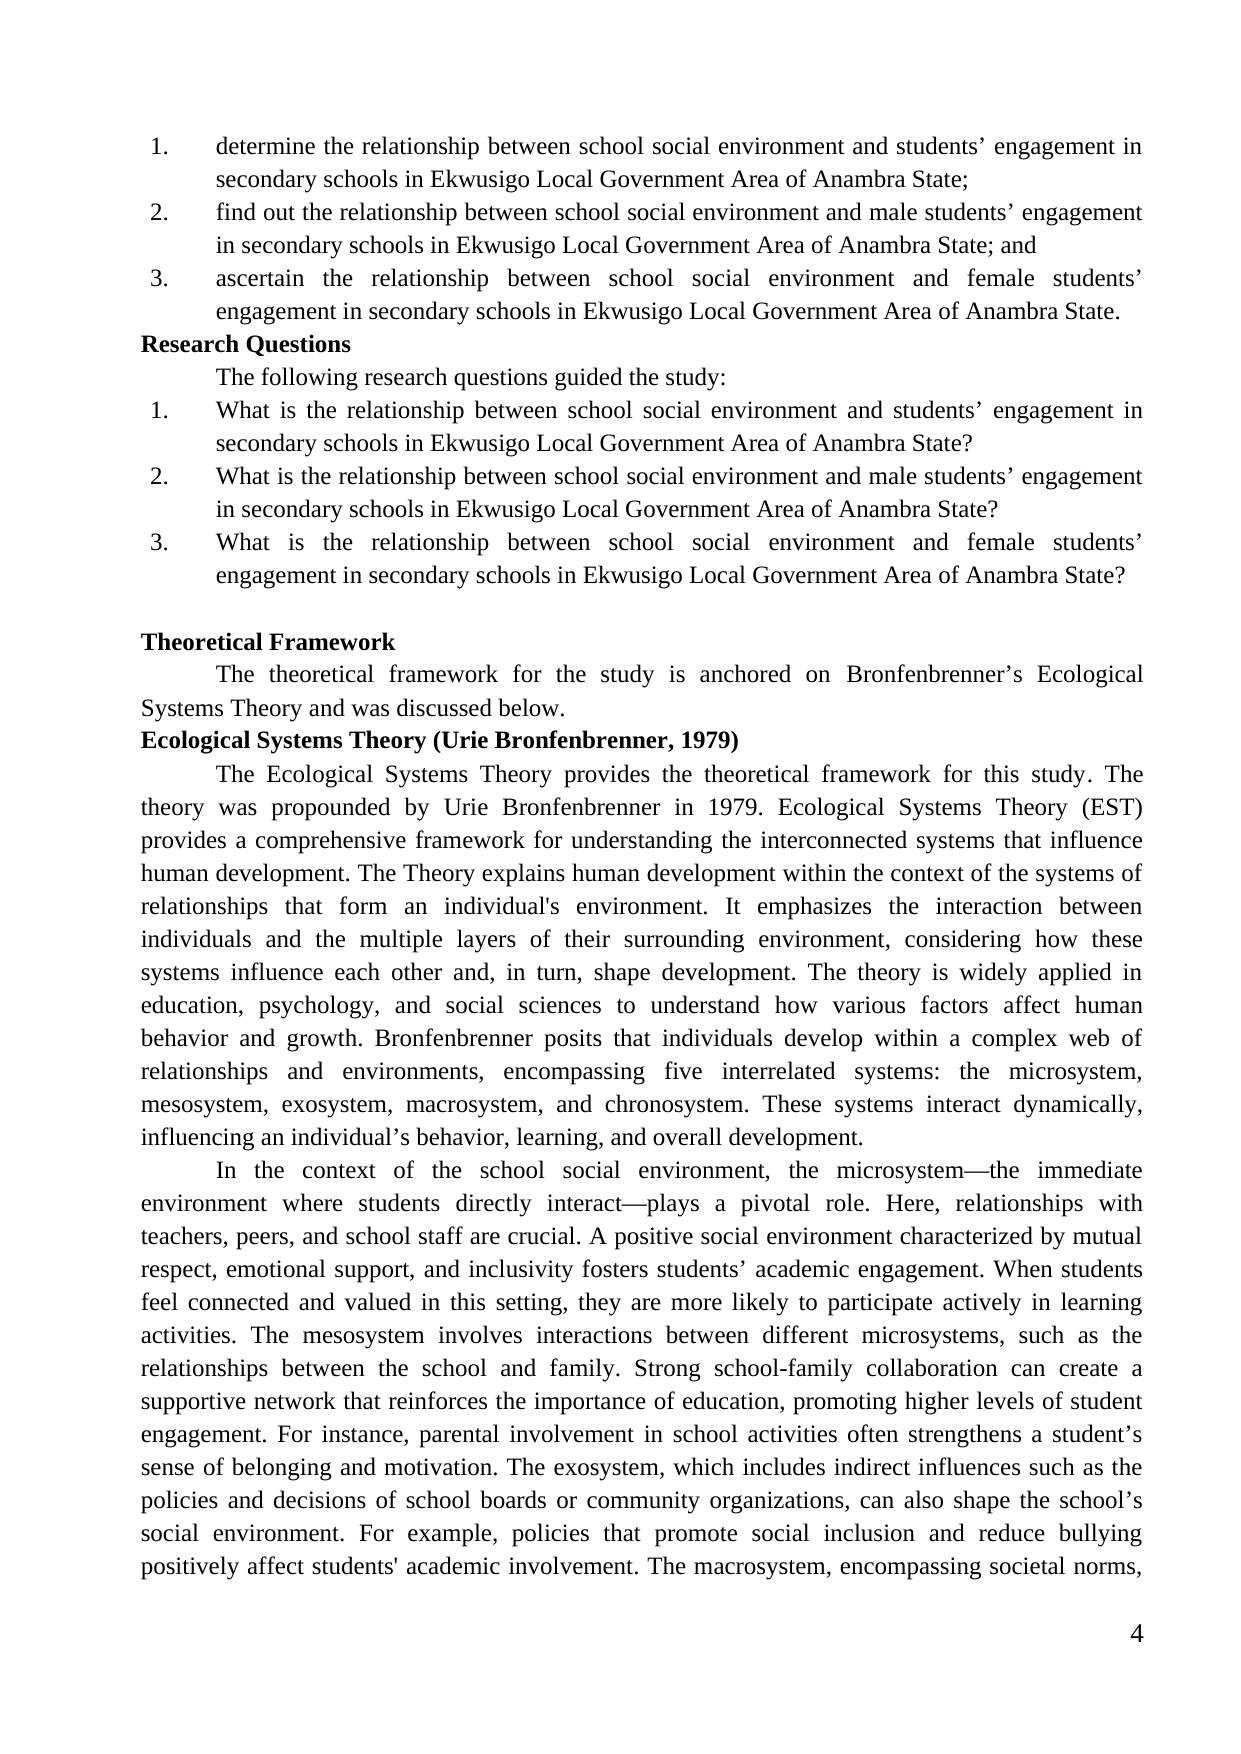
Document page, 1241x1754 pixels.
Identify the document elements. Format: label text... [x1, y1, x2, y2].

list What is the relationship between school social environment and female students’ engagement in secondary schools in Ekwusigo Local Government Area of Anambra State? [150, 527, 1144, 589]
list find out the relationship between school social environment and male students’ engagement in secondary schools in Ekwusigo Local Government Area of Anambra State; and [150, 197, 1144, 259]
list determine the relationship between school social environment and students’ engagement in secondary schools in Ekwusigo Local Government Area of Anambra State; [150, 131, 1144, 193]
text Ecological Systems Theory (Urie Bronfenbrenner, 1979) [141, 726, 1144, 754]
text The theoretical framework for the study is anchored on Bronfenbrenner’s Ecological Systems Theory and was discussed below. [141, 659, 1144, 721]
list What is the relationship between school social environment and students’ engagement in secondary schools in Ekwusigo Local Government Area of Anambra State? [150, 395, 1144, 457]
text Research Questions [141, 329, 1144, 358]
text The Ecological Systems Theory provides the theoretical framework for this study. The theory was propounded by Urie Bronfenbrenner in 1979. Ecological Systems Theory (EST) provides a comprehensive framework for understanding the interconnected systems that influence human development. The Theory explains human development within the context of the systems of relationships that form an individual's environment. It emphasizes the interaction between individuals and the multiple layers of their surrounding environment, considering how these systems influence each other and, in turn, shape development. The theory is widely applied in education, psychology, and social sciences to understand how various factors affect human behavior and growth. Bronfenbrenner posits that individuals develop within a complex web of relationships and environments, encompassing five interrelated systems: the microsystem, mesosystem, exosystem, macrosystem, and chronosystem. These systems interact dynamically, influencing an individual’s behavior, learning, and overall development. [141, 759, 1144, 1151]
list ascertain the relationship between school social environment and female students’ engagement in secondary schools in Ekwusigo Local Government Area of Anambra State. [150, 263, 1144, 325]
text The following research questions guided the study: [141, 362, 1144, 391]
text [141, 1155, 1144, 1580]
list What is the relationship between school social environment and male students’ engagement in secondary schools in Ekwusigo Local Government Area of Anambra State? [150, 461, 1144, 523]
text Theoretical Framework [141, 627, 1144, 655]
